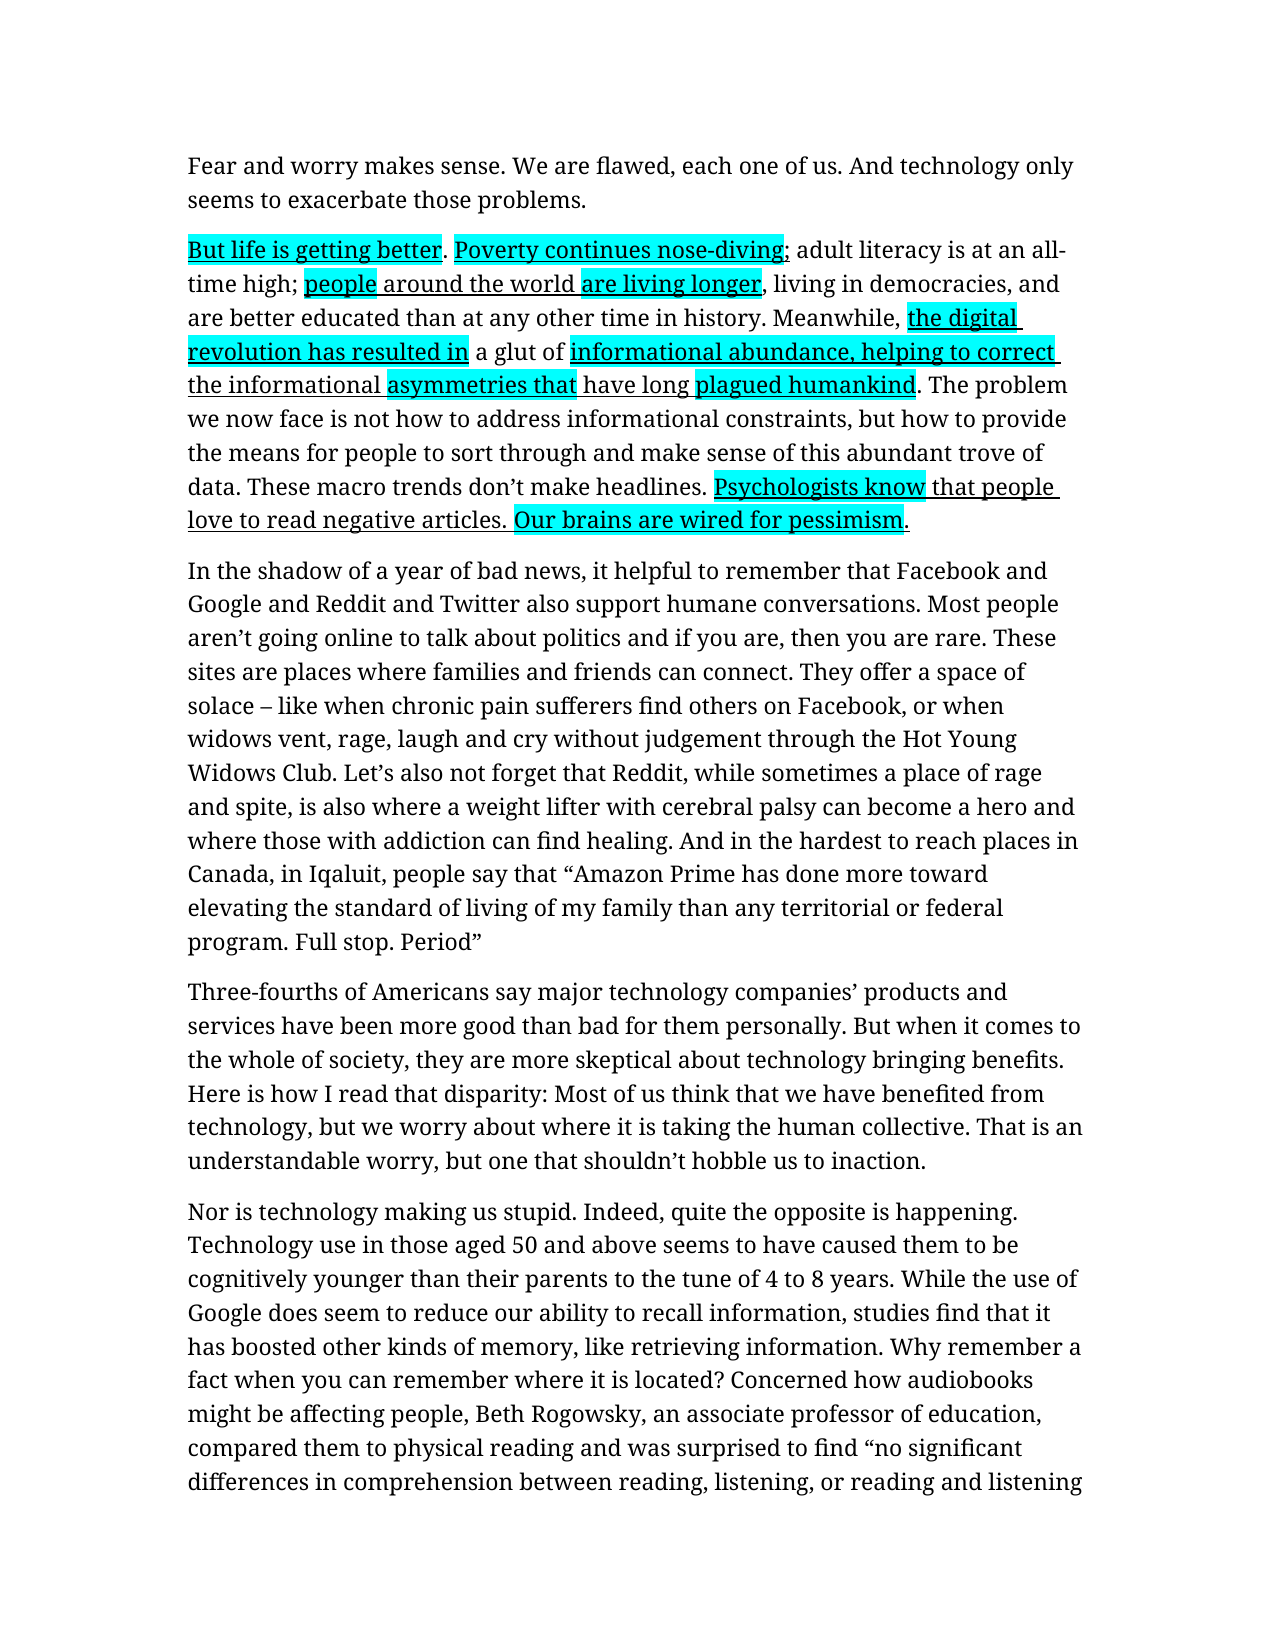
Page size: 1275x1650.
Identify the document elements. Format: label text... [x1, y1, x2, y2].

text Three-fourths of Americans say major technology companies’ products and services have been more good than bad for them personally. But when it comes to the whole of society, they are more skeptical about technology bringing benefits. Here is how I read that disparity: Most of us think that we have benefited from technology, but we worry about where it is taking the human collective. That is an understandable worry, but one that shouldn’t hobble us to inaction. [187, 976, 1087, 1176]
text But life is getting better. Poverty continues nose-diving; adult literacy is at an all-time high; people around the world are living longer, living in democracies, and are better educated than at any other time in history. Meanwhile, the digital revolution has resulted in a glut of informational abundance, helping to correct the informational asymmetries that have long plagued humankind. The problem we now face is not how to address informational constraints, but how to provide the means for people to sort through and make sense of this abundant trove of data. These macro trends don’t make headlines. Psychologists know that people love to read negative articles. Our brains are wired for pessimism. [187, 234, 1087, 535]
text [187, 1195, 1087, 1497]
text In the shadow of a year of bad news, it helpful to remember that Facebook and Google and Reddit and Twitter also support humane conversations. Most people aren’t going online to talk about politics and if you are, then you are rare. These sites are places where families and friends can connect. They offer a space of solace – like when chronic pain sufferers find others on Facebook, or when widows vent, rage, laugh and cry without judgement through the Hot Young Widows Club. Let’s also not forget that Reddit, while sometimes a place of rage and spite, is also where a weight lifter with cerebral palsy can become a hero and where those with addiction can find healing. And in the hardest to reach places in Canada, in Iqaluit, people say that “Amazon Prime has done more toward elevating the standard of living of my family than any territorial or federal program. Full stop. Period” [187, 554, 1087, 957]
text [187, 150, 1087, 215]
